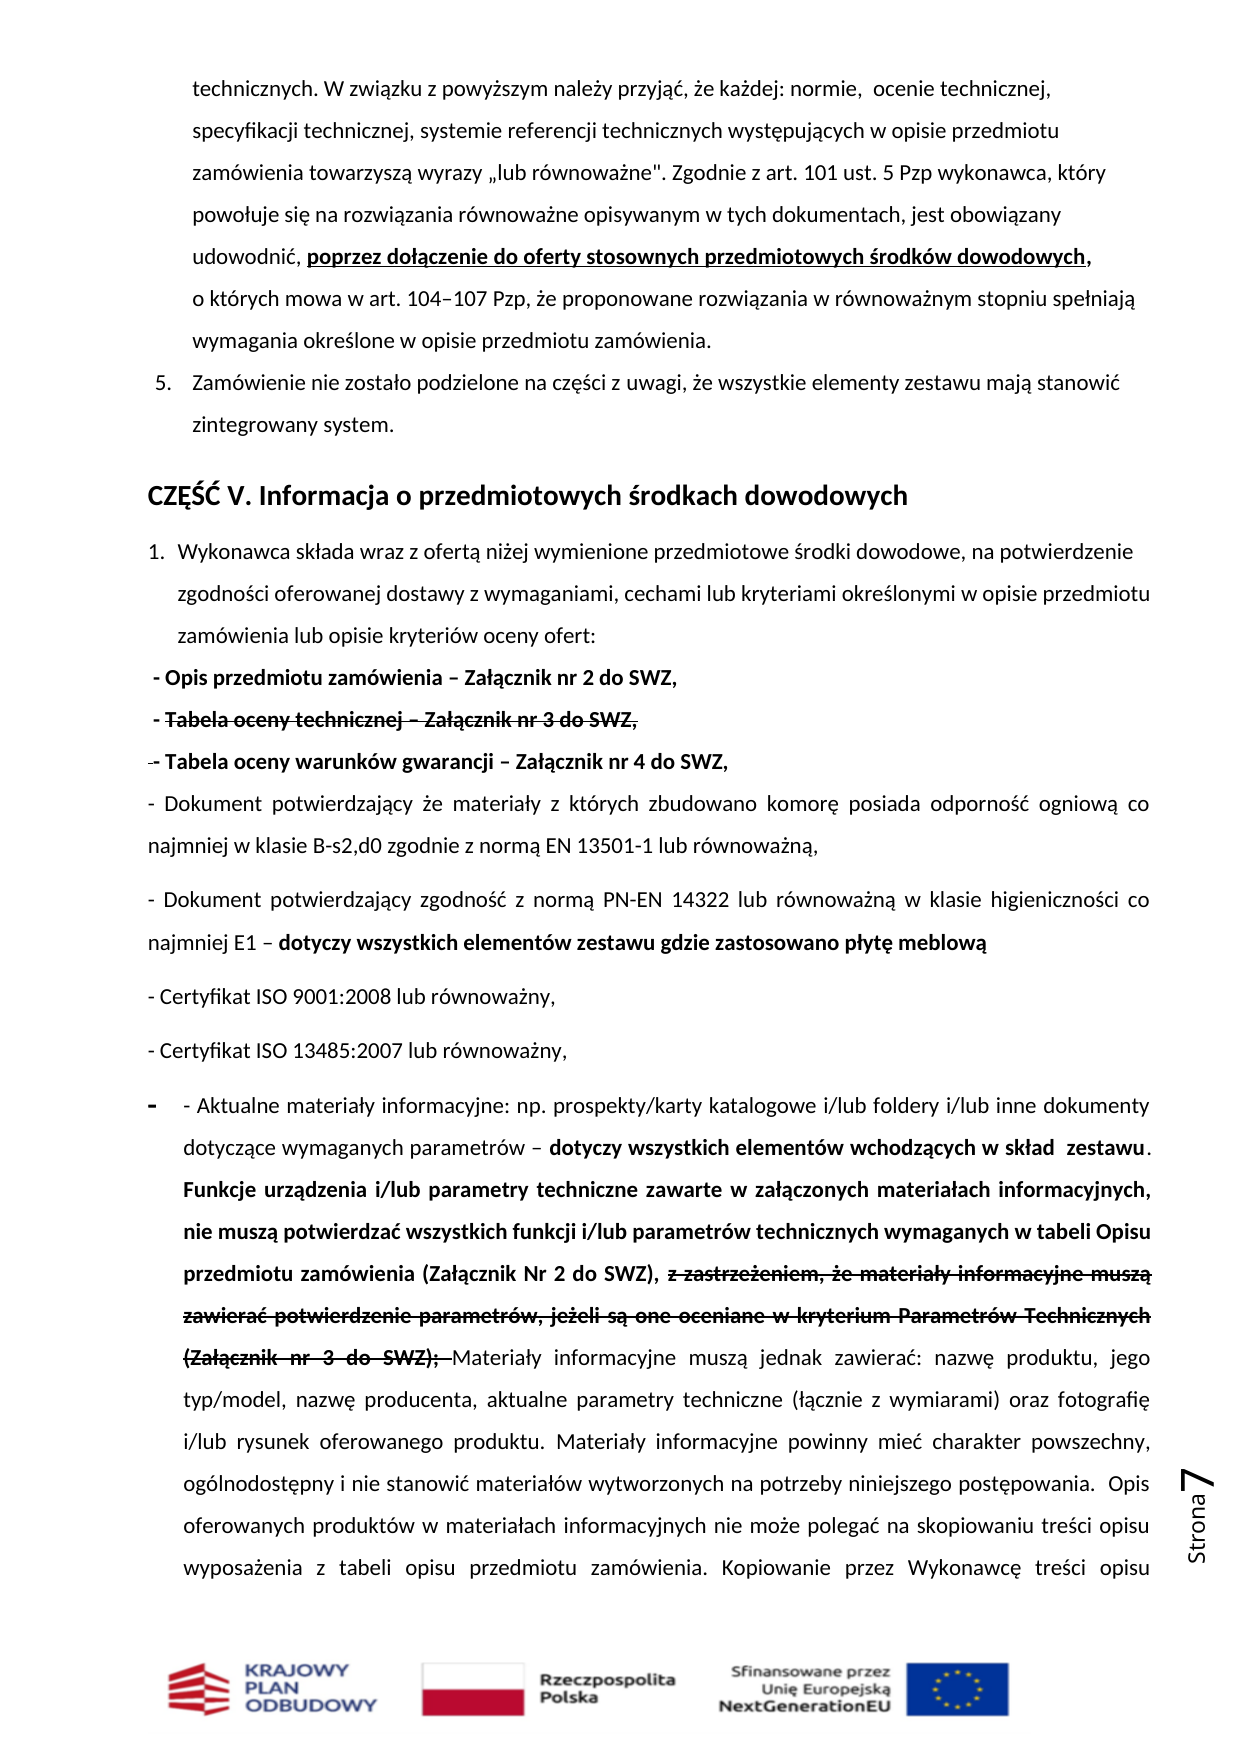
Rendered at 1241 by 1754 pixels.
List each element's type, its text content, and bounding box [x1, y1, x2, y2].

list - Dokument potwierdzający zgodność z normą PN-EN 14322 lub równoważną w klasie higieniczności co najmniej E1 – dotyczy wszystkich elementów zestawu gdzie zastosowano płytę meblową [148, 886, 1152, 956]
text - Tabela oceny technicznej – Załącznik nr 3 do SWZ, [148, 705, 1152, 733]
text - Opis przedmiotu zamówienia – Załącznik nr 2 do SWZ, [148, 663, 1152, 691]
list - Dokument potwierdzający że materiały z których zbudowano komorę posiada odporność ogniową co najmniej w klasie B-s2,d0 zgodnie z normą EN 13501-1 lub równoważną, [148, 789, 1152, 859]
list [154, 74, 1152, 354]
subtitle CZĘŚĆ V. Informacja o przedmiotowych środkach dowodowych [148, 477, 1152, 512]
text 1. Wykonawca składa wraz z ofertą niżej wymienione przedmiotowe środki dowodowe, na potwierdzenie zgodności oferowanej dostawy z wymaganiami, cechami lub kryteriami określonymi w opisie przedmiotu zamówienia lub opisie kryteriów oceny ofert: [148, 537, 1152, 649]
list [148, 1091, 1152, 1581]
list - Certyfikat ISO 9001:2008 lub równoważny, [148, 982, 1152, 1010]
list - Certyfikat ISO 13485:2007 lub równoważny, [148, 1037, 1152, 1064]
list Zamówienie nie zostało podzielone na części z uwagi, że wszystkie elementy zestawu mają stanowić zintegrowany system. [154, 368, 1152, 438]
picture [147, 1646, 1032, 1734]
text - Tabela oceny warunków gwarancji – Załącznik nr 4 do SWZ, [148, 747, 1152, 775]
